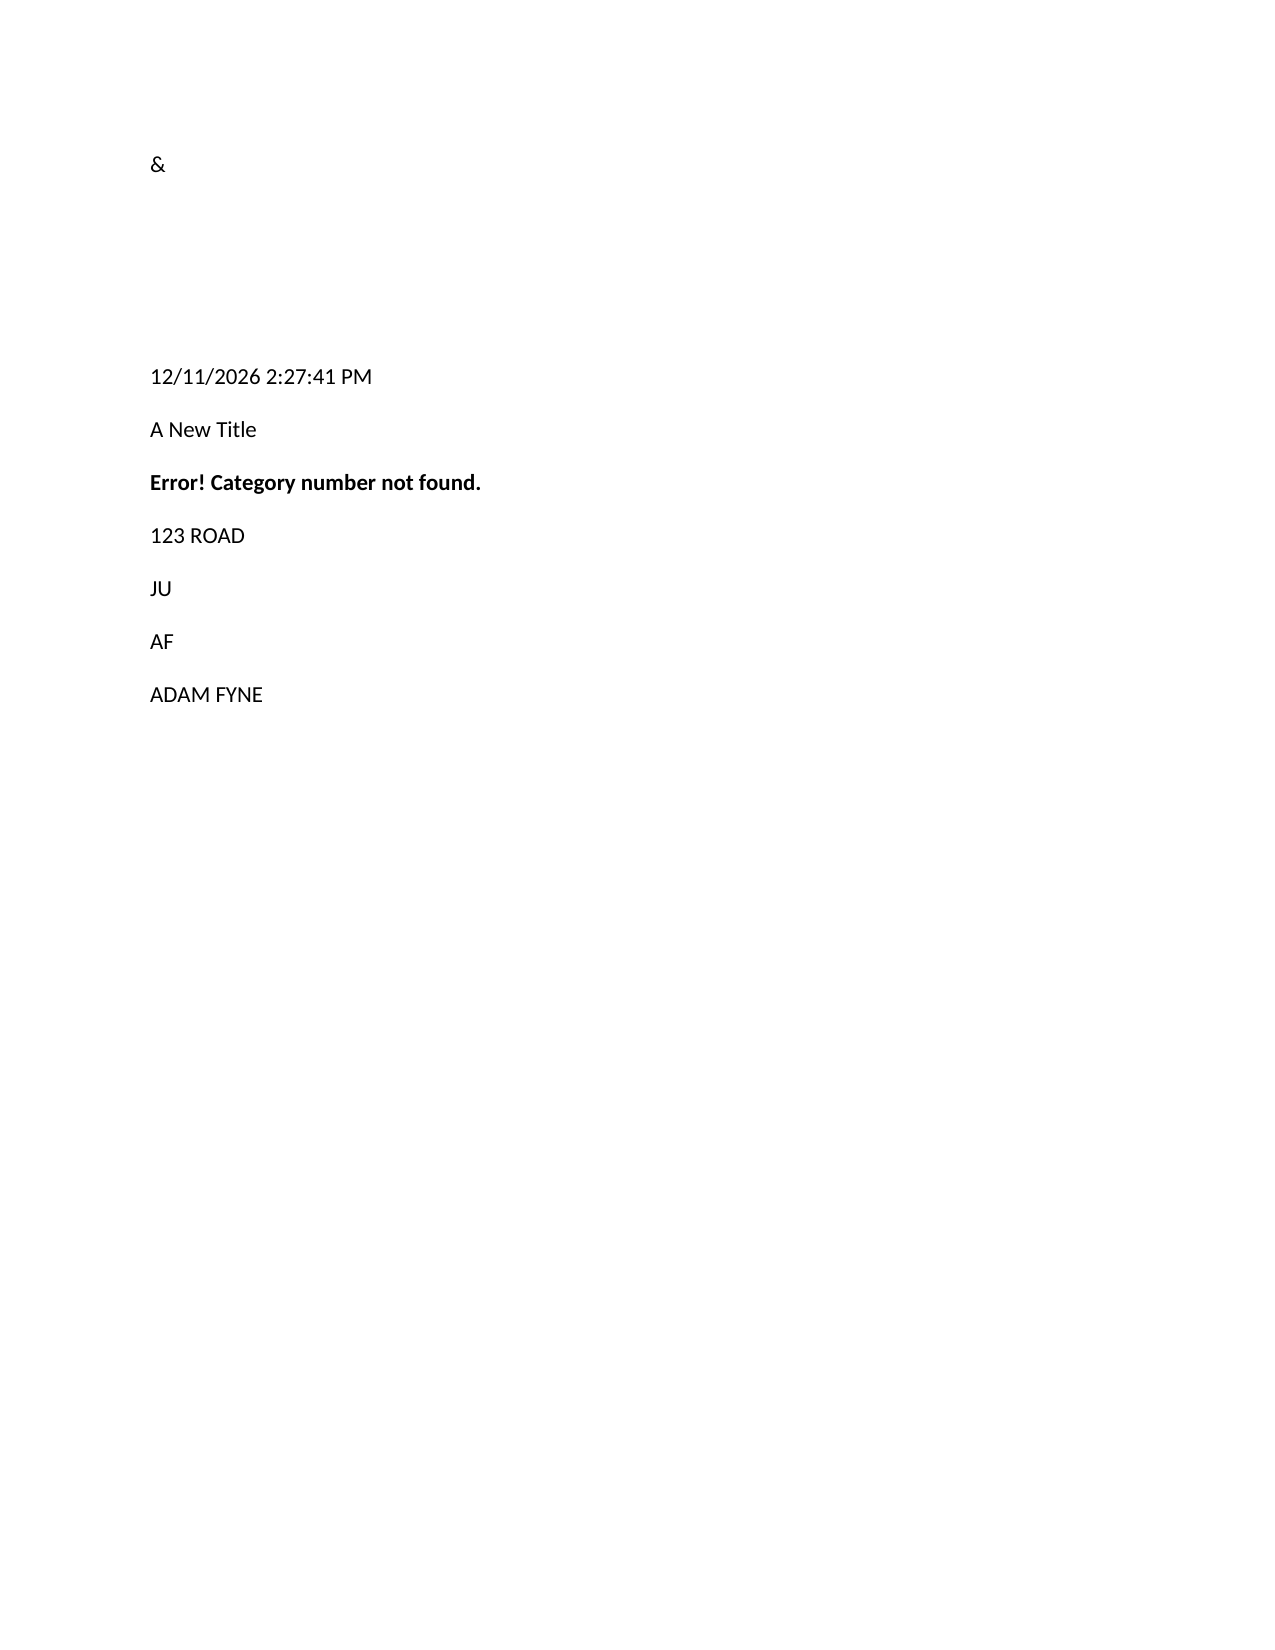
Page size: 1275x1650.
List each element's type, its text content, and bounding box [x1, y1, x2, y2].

text 13/01/2025 10:05:07 AM [150, 362, 1125, 390]
text JU [150, 574, 1125, 602]
text A New Title [150, 415, 1125, 443]
text Error! Category number not found. [150, 468, 1125, 496]
text AF [150, 627, 1125, 655]
text ADAM FYNE [150, 680, 1125, 708]
text 123 ROAD [150, 521, 1125, 549]
